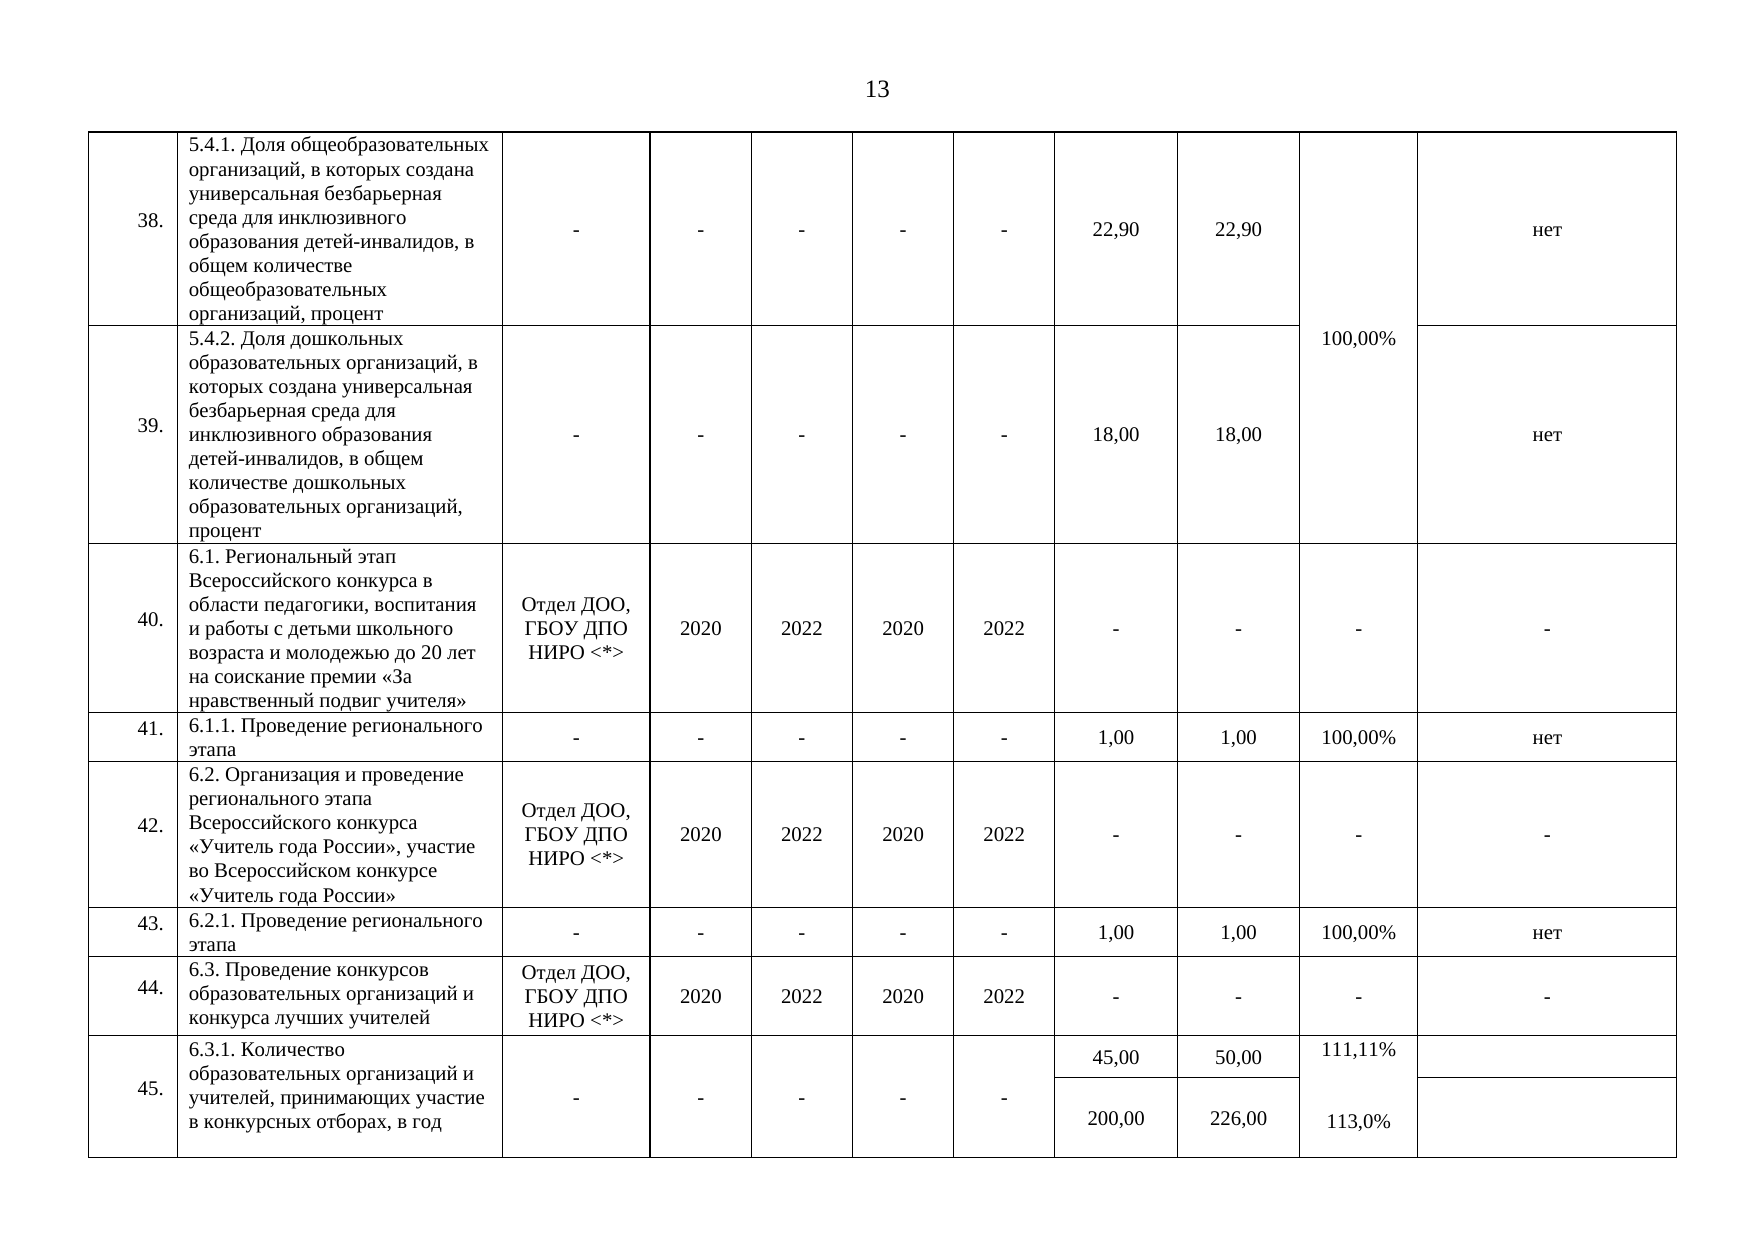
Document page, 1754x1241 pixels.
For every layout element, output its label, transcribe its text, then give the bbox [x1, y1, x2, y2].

table_cell - [1055, 762, 1177, 907]
table_cell Отдел ДОО, ГБОУ ДПО НИРО <*> [503, 544, 649, 712]
table_cell 50,00 [1178, 1036, 1299, 1077]
table_cell 100,00% [1300, 713, 1417, 761]
table_cell 18,00 [1055, 326, 1177, 542]
table_cell 2020 [853, 762, 953, 907]
table_cell - [853, 908, 953, 956]
table_cell - [651, 133, 751, 325]
table_cell - [1055, 544, 1177, 712]
table_cell [89, 713, 177, 761]
table_cell - [1300, 957, 1417, 1035]
table_cell 22,90 [1055, 133, 1177, 325]
table_cell - [853, 713, 953, 761]
table_cell - [752, 713, 852, 761]
table_cell - [503, 908, 649, 956]
table_cell - [954, 908, 1054, 956]
table_cell 200,00 [1055, 1078, 1177, 1157]
table_cell 2022 [954, 544, 1054, 712]
table_cell - [954, 713, 1054, 761]
table_cell 6.3. Проведение конкурсов образовательных организаций и конкурса лучших учителей [178, 957, 502, 1035]
table_cell - [1055, 957, 1177, 1035]
table_cell 1,00 [1055, 713, 1177, 761]
table_cell - [1178, 544, 1299, 712]
table_cell 1,00 [1178, 908, 1299, 956]
table_cell 22,90 [1178, 133, 1299, 325]
table_cell - [853, 133, 953, 325]
table_cell 2020 [853, 957, 953, 1035]
table_cell нет [1418, 326, 1676, 542]
table_cell 6.1.1. Проведение регионального этапа [178, 713, 502, 761]
table_cell 45,00 [1055, 1036, 1177, 1077]
table_cell - [651, 326, 751, 542]
table_cell - [752, 908, 852, 956]
table_cell - [1178, 762, 1299, 907]
table_cell нет [1418, 133, 1676, 325]
table_cell - [954, 326, 1054, 542]
table_cell - [1300, 762, 1417, 907]
table_cell 6.2. Организация и проведение регионального этапа Всероссийского конкурса «Учитель года России», участие во Всероссийском конкурсе «Учитель года России» [178, 762, 502, 907]
table_cell - [752, 133, 852, 325]
table_cell 1,00 [1055, 908, 1177, 956]
table_cell [89, 908, 177, 956]
table_cell [89, 957, 177, 1035]
table_cell 2022 [752, 544, 852, 712]
table_cell [1418, 1036, 1676, 1077]
table_cell 2020 [651, 762, 751, 907]
table_cell 100,00% [1300, 908, 1417, 956]
table_cell 111,11% 113,0% [1300, 1036, 1417, 1157]
table_cell [1418, 1078, 1676, 1157]
table_cell 2020 [651, 544, 751, 712]
table_cell 1,00 [1178, 713, 1299, 761]
table_cell 6.1. Региональный этап Всероссийского конкурса в области педагогики, воспитания и работы с детьми школьного возраста и молодежью до 20 лет на соискание премии «За нравственный подвиг учителя» [178, 544, 502, 712]
table_cell - [651, 713, 751, 761]
table_cell - [651, 1036, 751, 1157]
table_cell - [1418, 957, 1676, 1035]
table_cell - [503, 326, 649, 542]
table_cell 18,00 [1178, 326, 1299, 542]
table_cell - [1300, 544, 1417, 712]
table_cell - [954, 1036, 1054, 1157]
table_cell 6.3.1. Количество образовательных организаций и учителей, принимающих участие в конкурсных отборах, в год [178, 1036, 502, 1157]
table_cell 5.4.1. Доля общеобразовательных организаций, в которых создана универсальная безбарьерная среда для инклюзивного образования детей-инвалидов, в общем количестве общеобразовательных организаций, процент [178, 133, 502, 325]
table_cell - [651, 908, 751, 956]
table_cell 6.2.1. Проведение регионального этапа [178, 908, 502, 956]
table_cell 5.4.2. Доля дошкольных образовательных организаций, в которых создана универсальная безбарьерная среда для инклюзивного образования детей-инвалидов, в общем количестве дошкольных образовательных организаций, процент [178, 326, 502, 542]
table_cell [89, 762, 177, 907]
table_cell 2022 [954, 762, 1054, 907]
table_cell нет [1418, 713, 1676, 761]
table_cell 2022 [752, 957, 852, 1035]
table_cell 100,00% [1300, 133, 1417, 542]
table_cell 2020 [853, 544, 953, 712]
table_cell - [503, 133, 649, 325]
table_cell - [503, 713, 649, 761]
table_cell - [853, 326, 953, 542]
table_cell 2022 [752, 762, 852, 907]
table_cell 2022 [954, 957, 1054, 1035]
table_cell 226,00 [1178, 1078, 1299, 1157]
table_cell - [1178, 957, 1299, 1035]
table_cell нет [1418, 908, 1676, 956]
table_cell - [1418, 762, 1676, 907]
table_cell Отдел ДОО, ГБОУ ДПО НИРО <*> [503, 957, 649, 1035]
table_cell Отдел ДОО, ГБОУ ДПО НИРО <*> [503, 762, 649, 907]
table_cell - [853, 1036, 953, 1157]
table_cell - [752, 1036, 852, 1157]
table_cell [89, 544, 177, 712]
table_cell - [954, 133, 1054, 325]
table_cell [89, 326, 177, 542]
table_cell 2020 [651, 957, 751, 1035]
table_cell - [752, 326, 852, 542]
table_cell [89, 1036, 177, 1157]
table_cell - [1418, 544, 1676, 712]
table_cell - [503, 1036, 649, 1157]
table_cell [89, 133, 177, 325]
